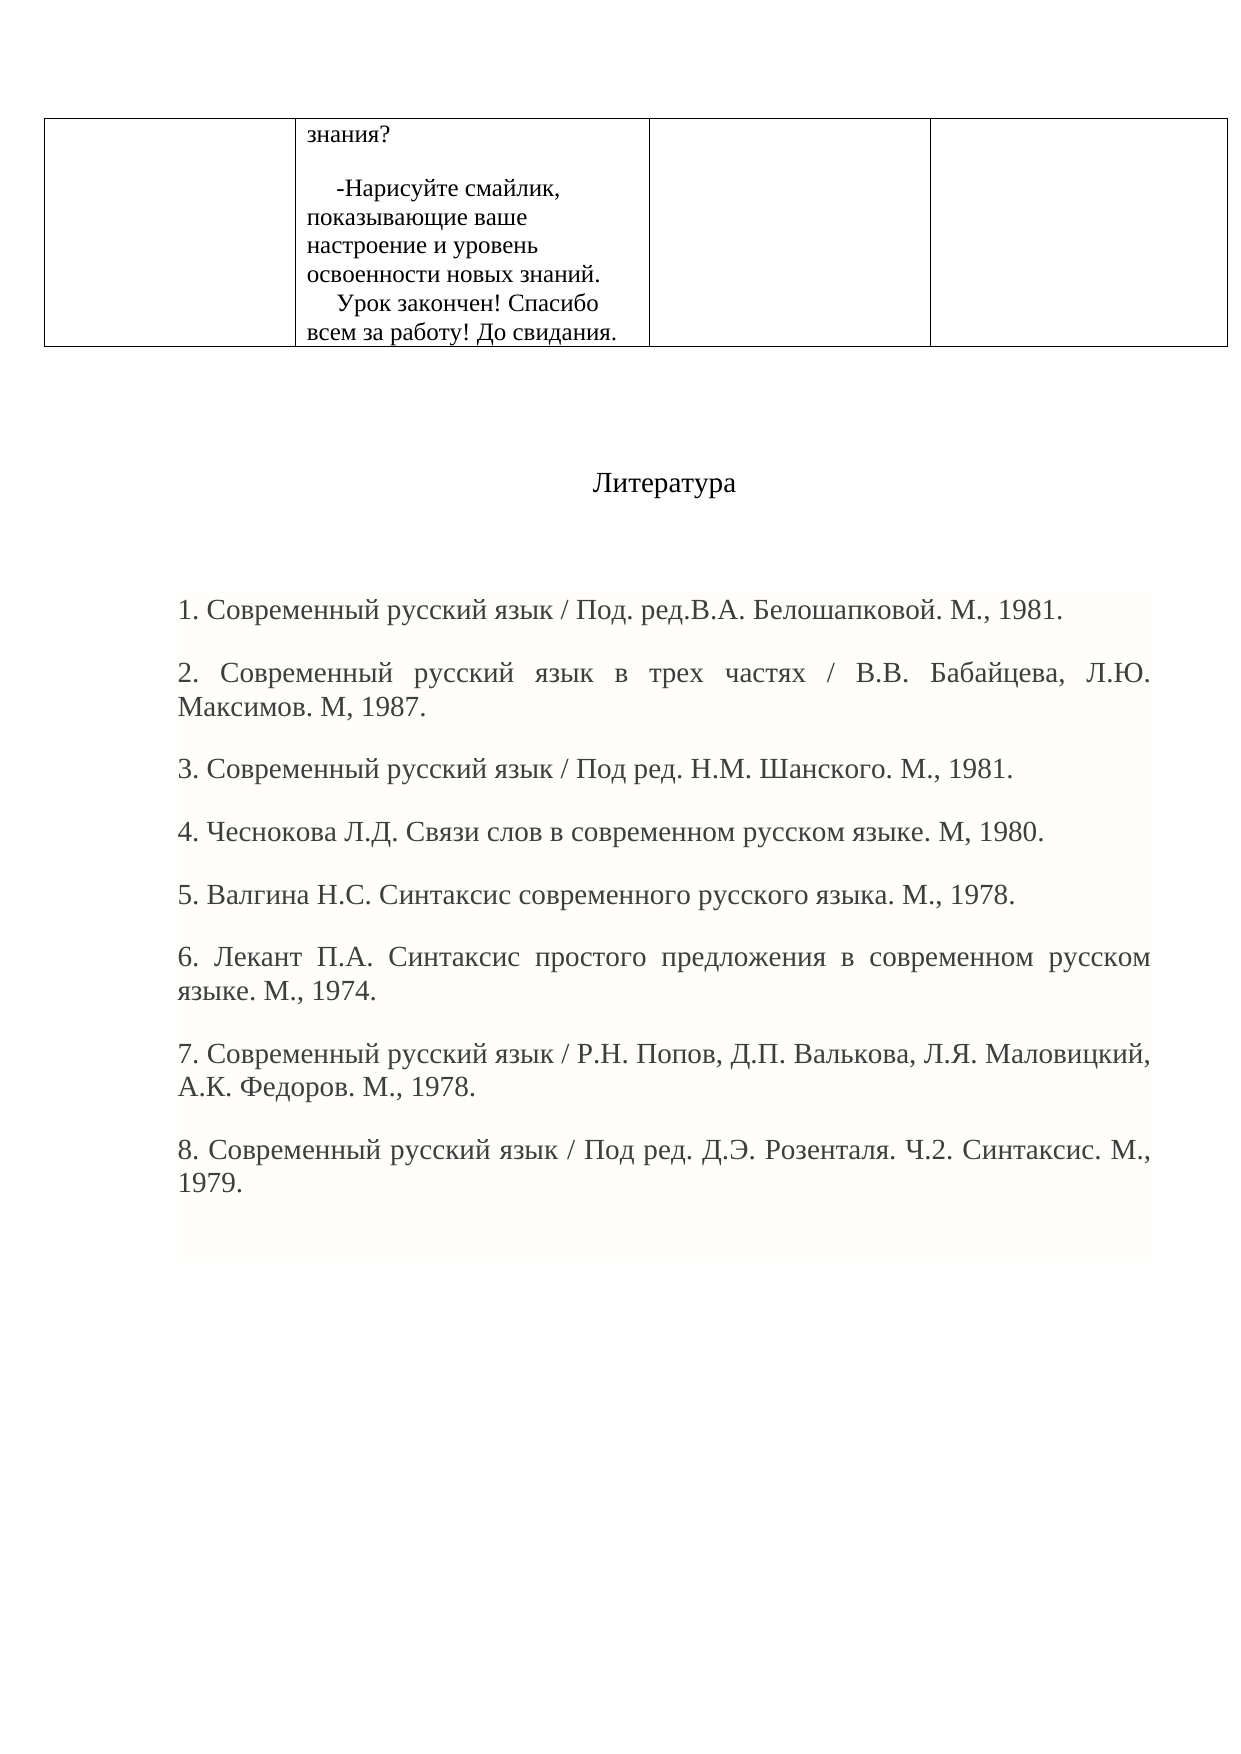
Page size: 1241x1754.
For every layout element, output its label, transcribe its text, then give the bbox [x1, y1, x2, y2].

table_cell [931, 119, 1227, 346]
text 4. Чеснокова Л.Д. Связи слов в современном русском языке. М, 1980. [177, 814, 1152, 848]
text 6. Лекант П.А. Синтаксис простого предложения в современном русском языке. М., 1974. [177, 939, 1152, 1007]
text 8. Современный русский язык / Под ред. Д.Э. Розенталя. Ч.2. Синтаксис. М., 1979. [177, 1132, 1152, 1199]
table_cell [45, 119, 295, 346]
text Литература [177, 465, 1152, 499]
text 2. Современный русский язык в трех частях / В.В. Бабайцева, Л.Ю. Максимов. М, 1987. [177, 655, 1152, 722]
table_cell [296, 119, 649, 346]
text 1. Современный русский язык / Под. ред.В.А. Белошапковой. М., 1981. [177, 592, 1152, 626]
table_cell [650, 119, 930, 346]
text 3. Современный русский язык / Под ред. Н.М. Шанского. М., 1981. [177, 751, 1152, 785]
text 5. Валгина Н.С. Синтаксис современного русского языка. М., 1978. [177, 877, 1152, 910]
text 7. Современный русский язык / Р.Н. Попов, Д.П. Валькова, Л.Я. Маловицкий, А.К. Федоров. М., 1978. [177, 1036, 1152, 1103]
